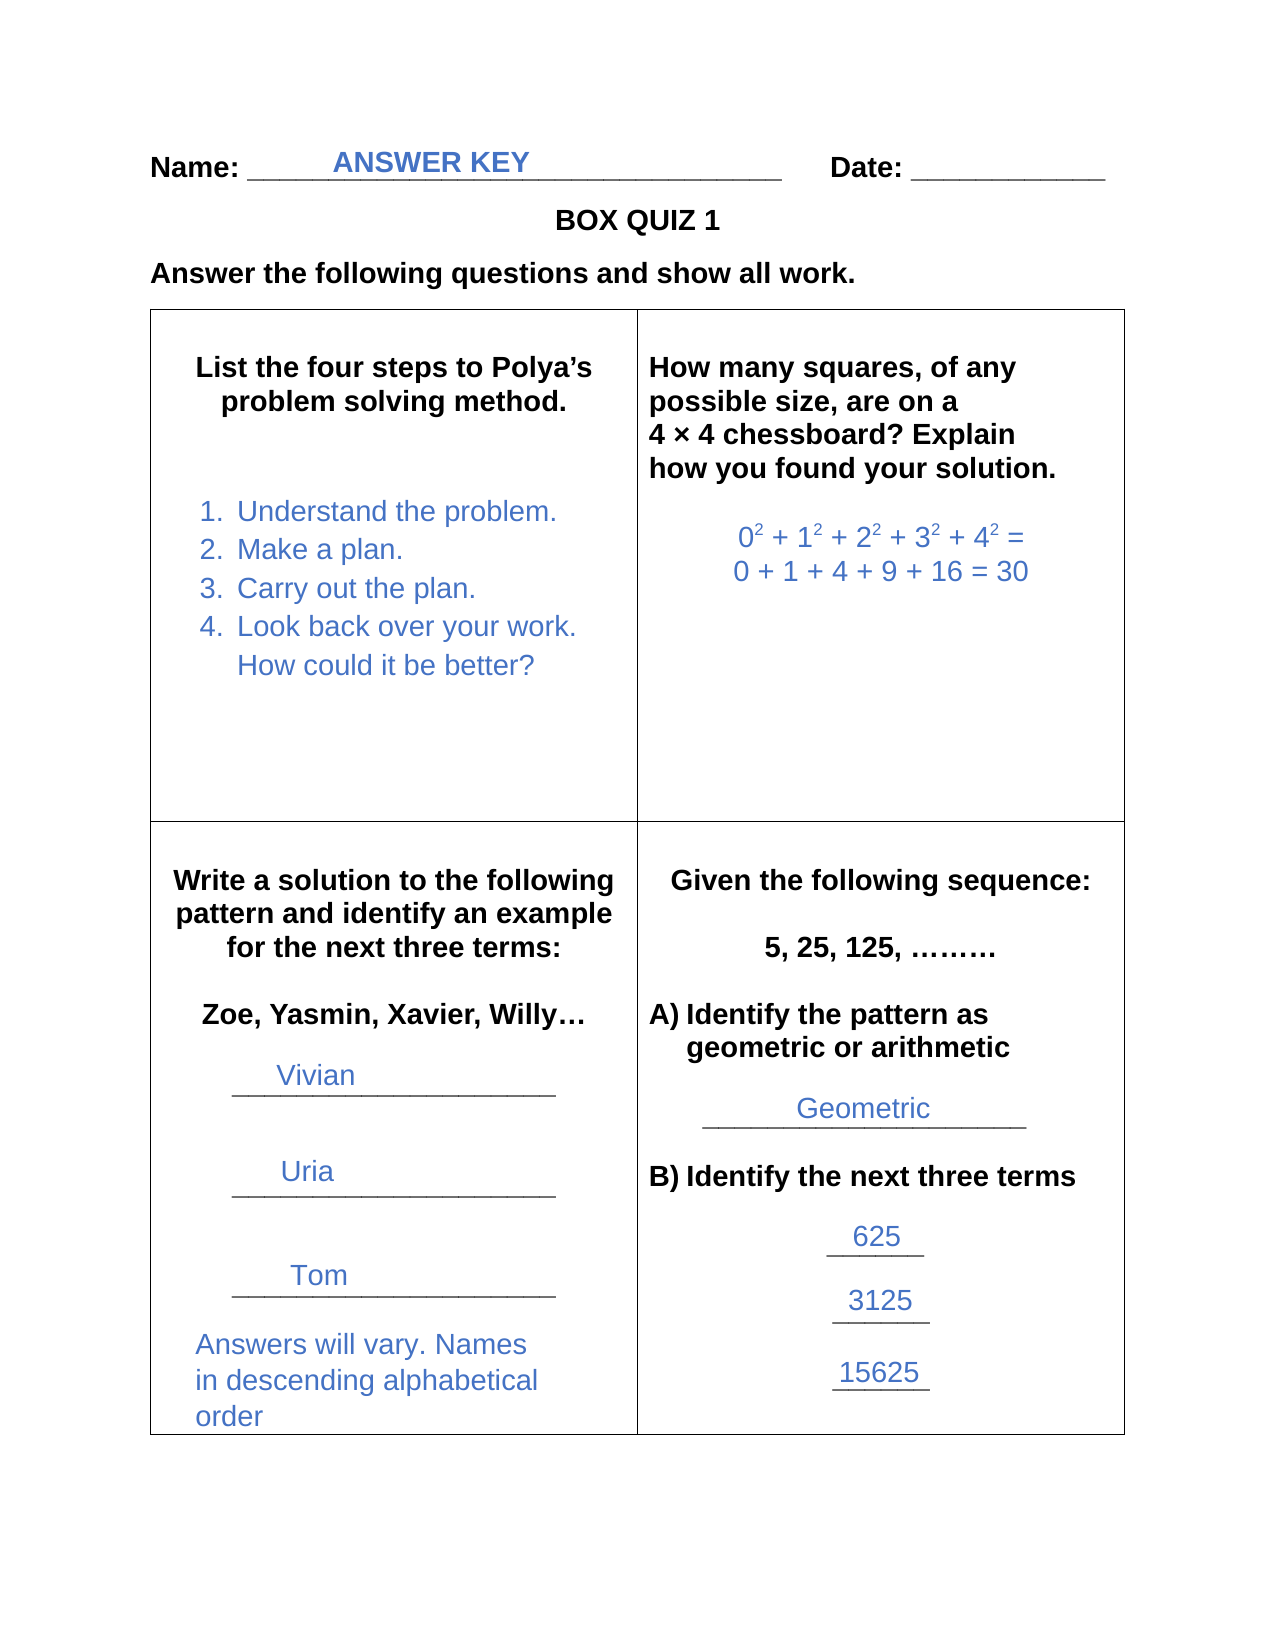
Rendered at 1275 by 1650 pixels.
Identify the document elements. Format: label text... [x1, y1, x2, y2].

table_cell Write a solution to the following pattern and identify an example for the next three terms: Zoe, Yasmin, Xavier, Willy… ____________________ ____________________ ____________________ [151, 822, 637, 1434]
table_cell Given the following sequence: 5, 25, 125, ……… Identify the pattern as geometric or arithmetic ____________________ Identify the next three terms ______ ______ ______ [638, 822, 1124, 1434]
text Answer the following questions and show all work. [150, 256, 1125, 289]
text Name: _________________________________ Date: ____________ [150, 150, 1125, 183]
text BOX QUIZ 1 [150, 203, 1125, 236]
table_header How many squares, of any possible size, are on a 4 × 4 chessboard? Explain how you found your solution. 02 + 12 + 22 + 32 + 42 = 0 + 1 + 4 + 9 + 16 = 30 [638, 310, 1124, 821]
table_header List the four steps to Polya’s problem solving method. Understand the problem. Make a plan. Carry out the plan. Look back over your work. How could it be better? [151, 310, 637, 821]
